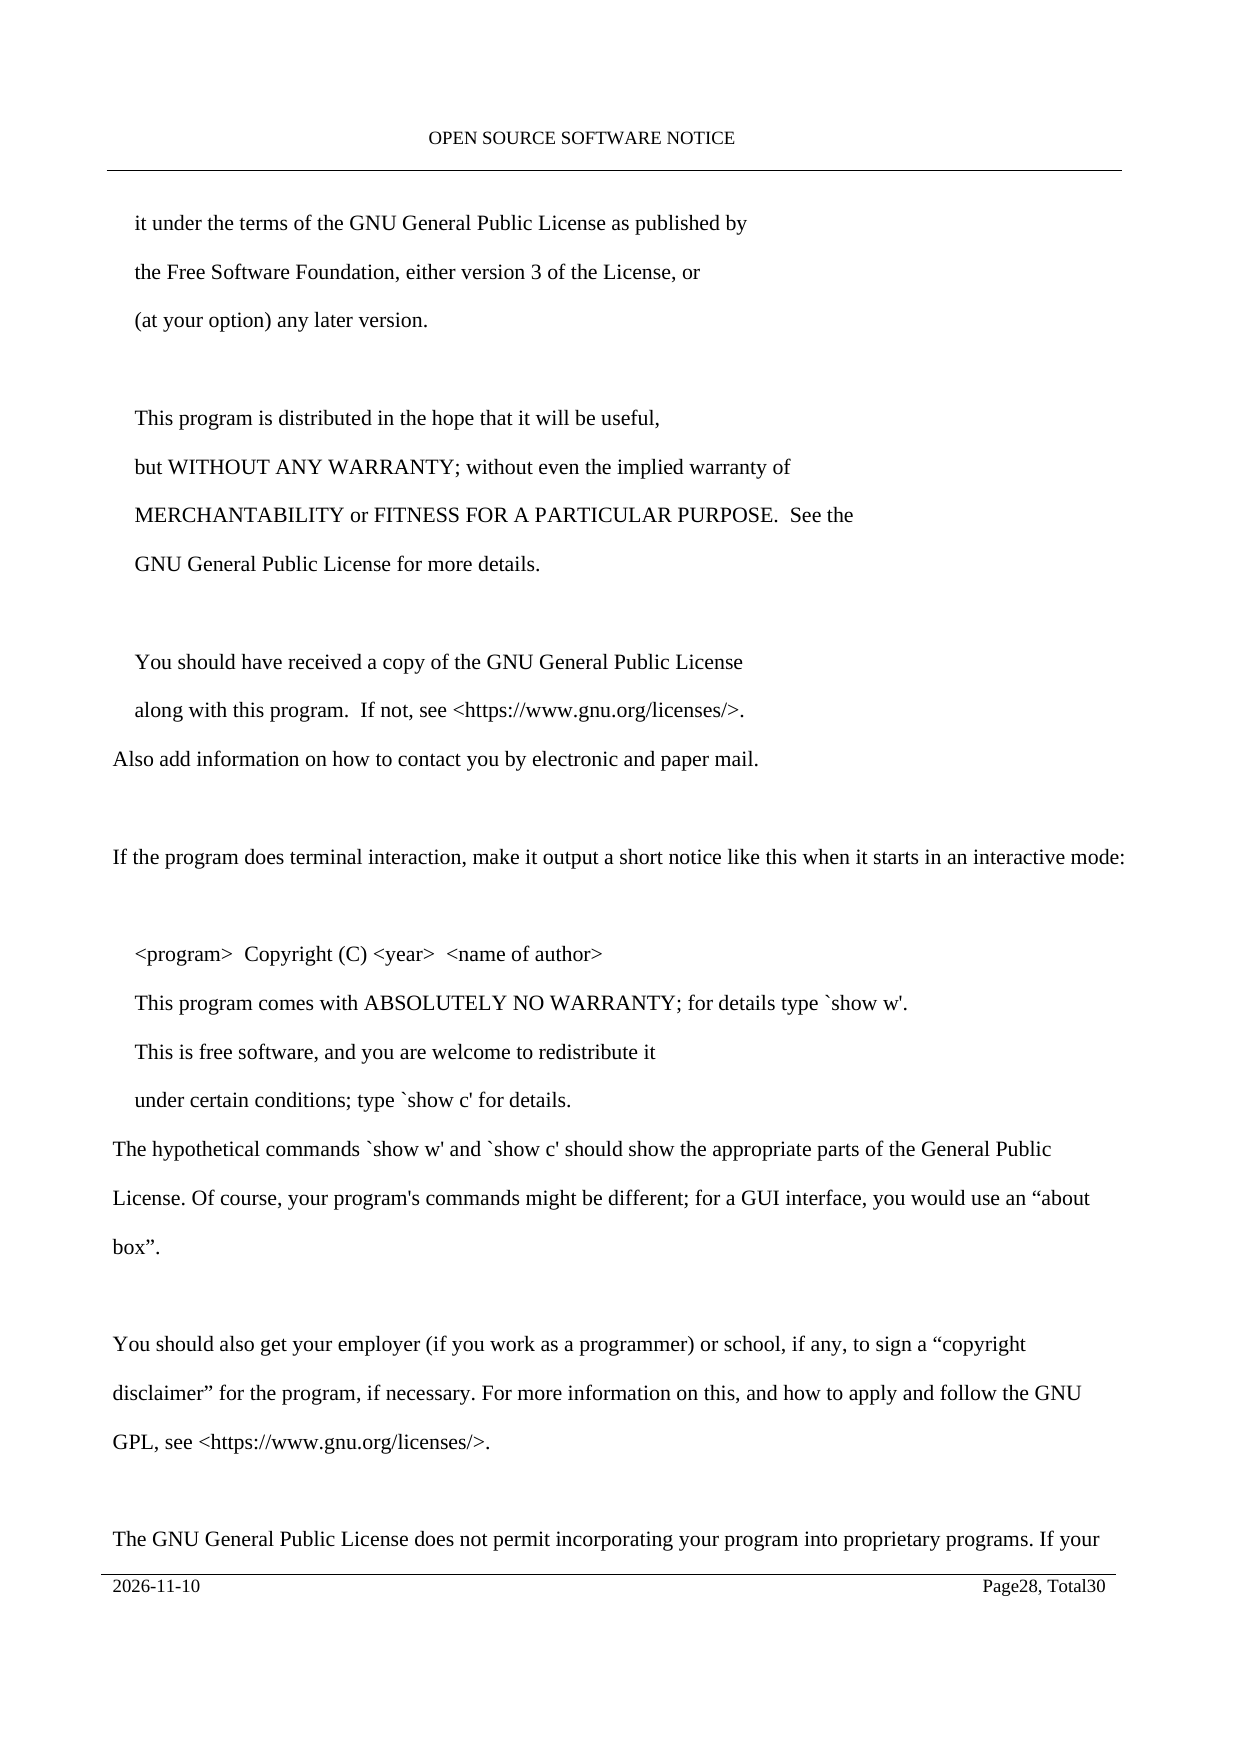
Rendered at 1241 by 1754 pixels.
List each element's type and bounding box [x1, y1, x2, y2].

text [112, 206, 1128, 1555]
